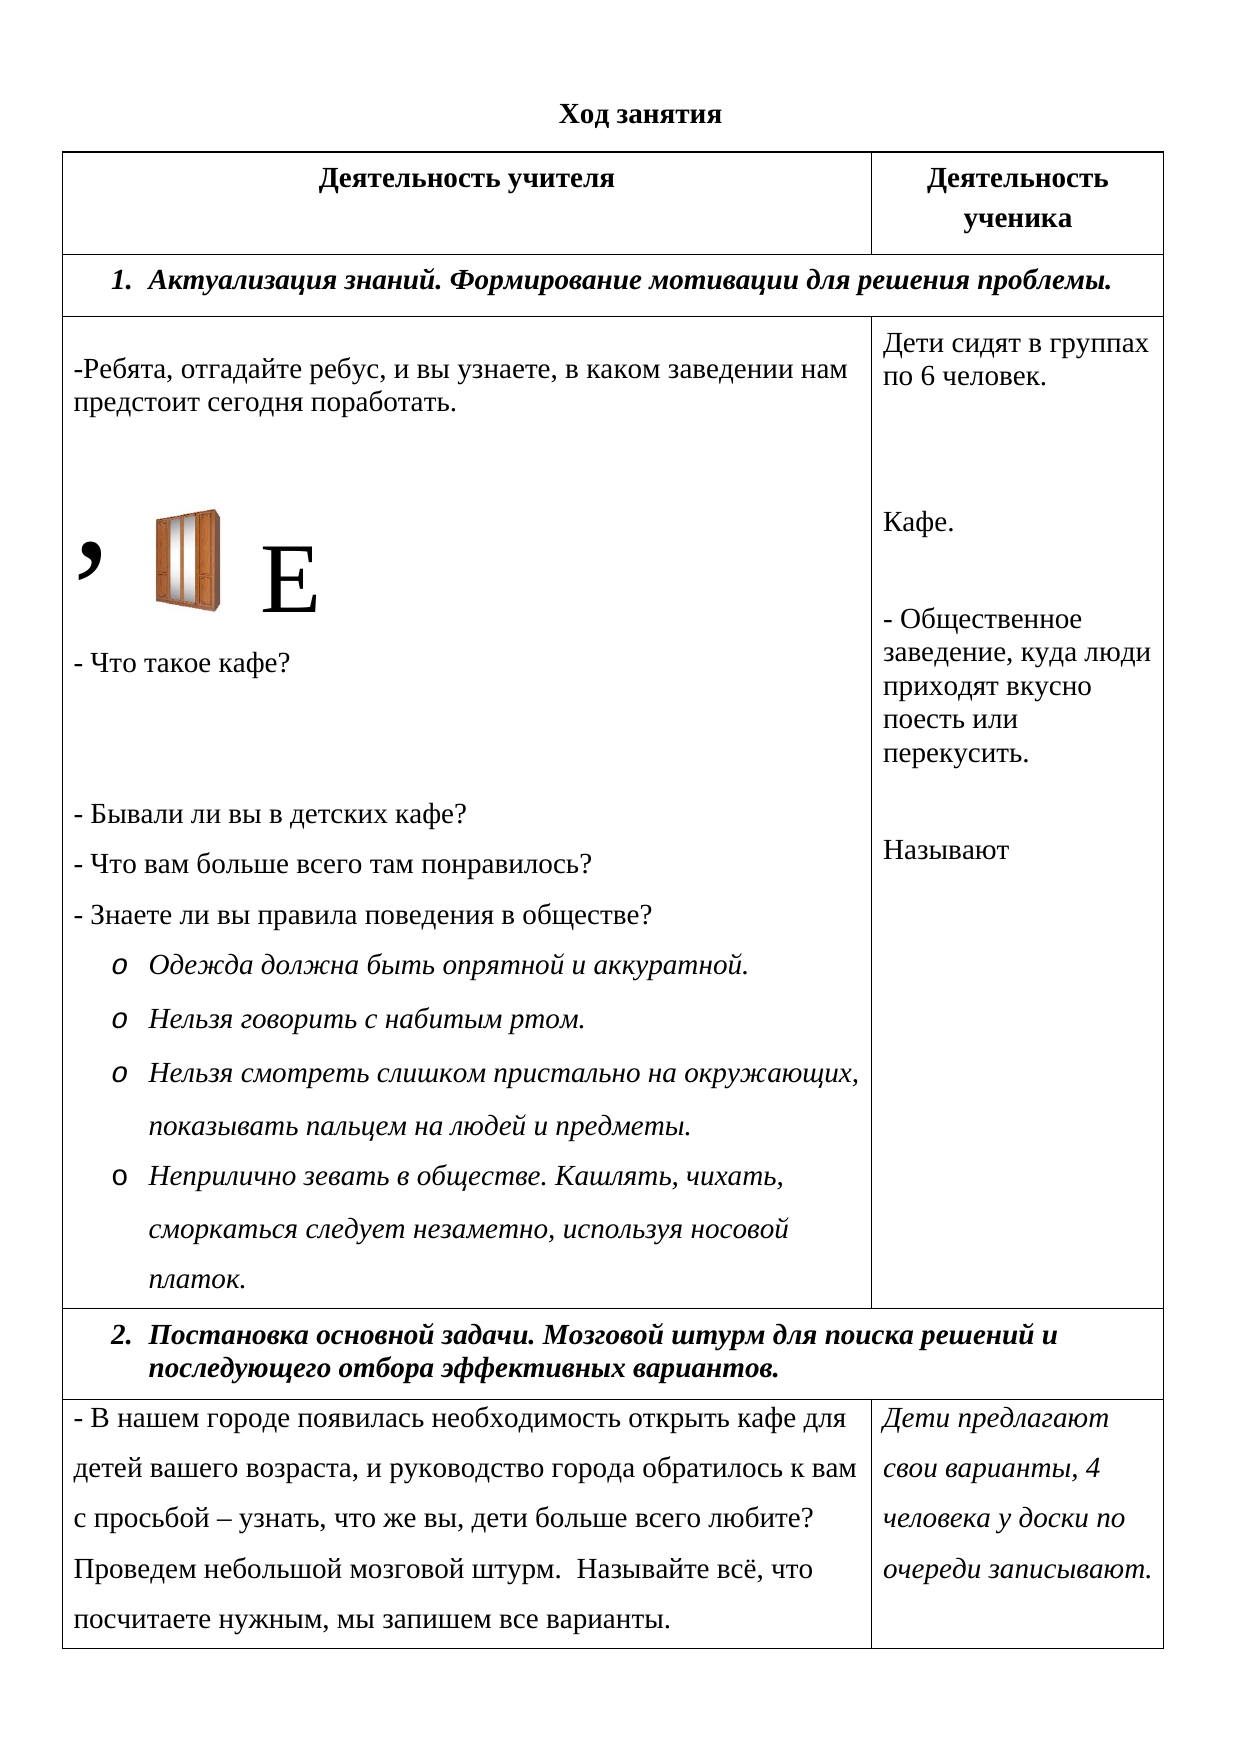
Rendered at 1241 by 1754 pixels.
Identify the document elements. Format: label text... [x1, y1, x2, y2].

table_cell Актуализация знаний. Формирование мотивации для решения проблемы. [63, 255, 1163, 316]
picture [116, 505, 260, 613]
table_cell - В нашем городе появилась необходимость открыть кафе для детей вашего возраста, и руководство города обратилось к вам с просьбой – узнать, что же вы, дети больше всего любите? Проведем небольшой мозговой штурм. Называйте всё, что посчитаете нужным, мы запишем все варианты. [63, 1400, 871, 1648]
table_cell Дети сидят в группах по 6 человек. Кафе. - Общественное заведение, куда люди приходят вкусно поесть или перекусить. Называют [872, 317, 1163, 1308]
table_header Деятельность ученика [872, 153, 1163, 254]
table_header Деятельность учителя [63, 153, 871, 254]
table_cell Дети предлагают свои варианты, 4 человека у доски по очереди записывают. [872, 1400, 1163, 1648]
text Ход занятия [129, 96, 1152, 130]
table_cell -Ребята, отгадайте ребус, и вы узнаете, в каком заведении нам предстоит сегодня поработать. , Е - Что такое кафе? - Бывали ли вы в детских кафе? - Что вам больше всего там понравилось? - Знаете ли вы правила поведения в обществе? Одежда должна быть опрятной и аккуратной. Нельзя говорить с набитым ртом. Нельзя смотреть слишком пристально на окружающих, показывать пальцем на людей и предметы. Неприлично зевать в обществе. Кашлять, чихать, сморкаться следует незаметно, используя носовой платок. [63, 317, 871, 1308]
table_cell Постановка основной задачи. Мозговой штурм для поиска решений и последующего отбора эффективных вариантов. [63, 1309, 1163, 1399]
